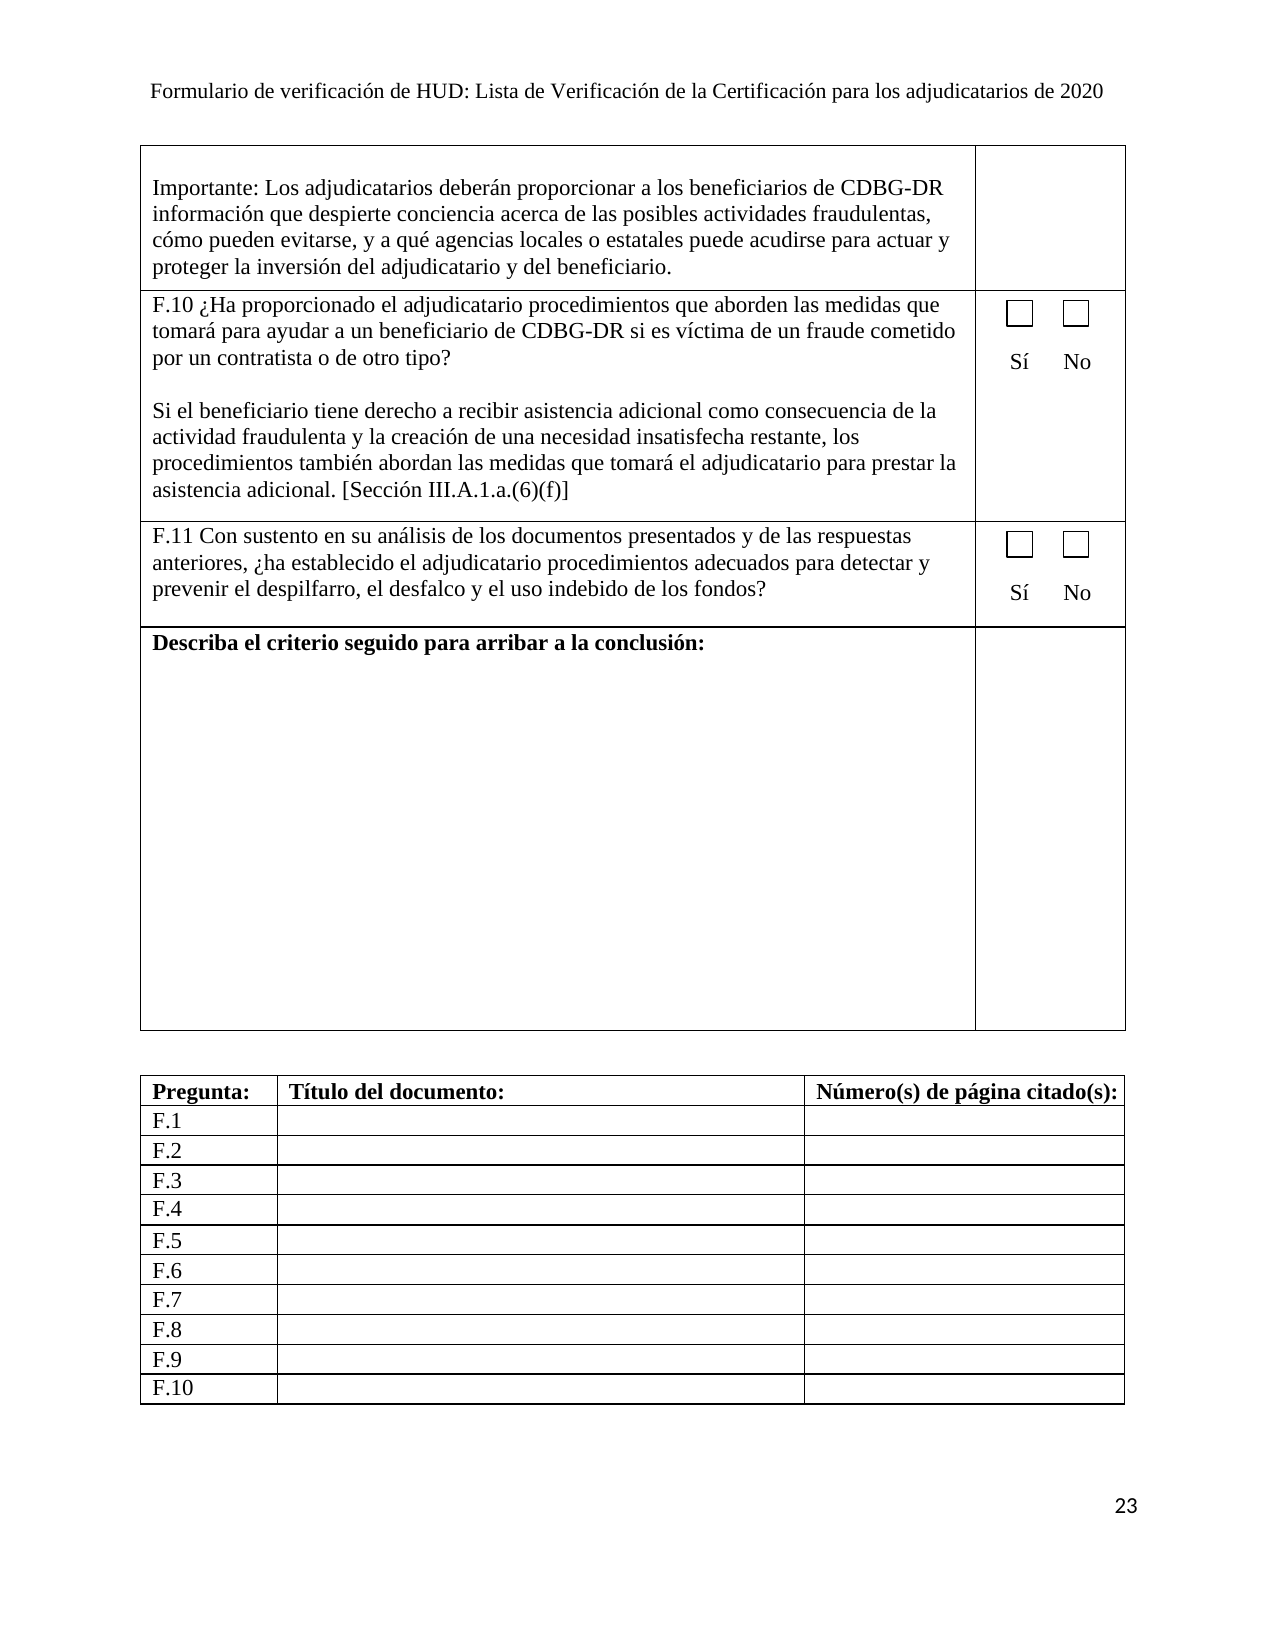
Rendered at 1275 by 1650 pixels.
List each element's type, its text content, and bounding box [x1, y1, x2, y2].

table_cell Describa el criterio seguido para arribar a la conclusión: [141, 628, 975, 1030]
table_cell F.6 [141, 1255, 277, 1284]
table_cell [805, 1255, 1124, 1284]
table_cell [805, 1166, 1124, 1194]
table_cell [278, 1375, 804, 1403]
table_cell [805, 1136, 1124, 1164]
table_cell [278, 1106, 804, 1134]
table_header Importante: Los adjudicatarios deberán proporcionar a los beneficiarios de CDBG-DR información que despierte conciencia acerca de las posibles actividades fraudulentas, cómo pueden evitarse, y a qué agencias locales o estatales puede acudirse para actuar y proteger la inversión del adjudicatario y del beneficiario. [141, 146, 975, 290]
table_cell [278, 1136, 804, 1164]
table_cell Sí No [976, 291, 1125, 521]
table_cell [805, 1285, 1124, 1314]
table_cell F.11 Con sustento en su análisis de los documentos presentados y de las respuestas anteriores, ¿ha establecido el adjudicatario procedimientos adecuados para detectar y prevenir el despilfarro, el desfalco y el uso indebido de los fondos? [141, 522, 975, 626]
table_cell [278, 1226, 804, 1254]
table_cell [278, 1255, 804, 1284]
table_cell [278, 1195, 804, 1224]
table_cell [805, 1375, 1124, 1403]
table_cell [278, 1315, 804, 1343]
table_cell [278, 1285, 804, 1314]
table_cell F.10 ¿Ha proporcionado el adjudicatario procedimientos que aborden las medidas que tomará para ayudar a un beneficiario de CDBG-DR si es víctima de un fraude cometido por un contratista o de otro tipo? Si el beneficiario tiene derecho a recibir asistencia adicional como consecuencia de la actividad fraudulenta y la creación de una necesidad insatisfecha restante, los procedimientos también abordan las medidas que tomará el adjudicatario para prestar la asistencia adicional. [Sección III.A.1.a.(6)(f)] [141, 291, 975, 521]
table_cell F.2 [141, 1136, 277, 1164]
table_cell [805, 1345, 1124, 1373]
table_cell [805, 1226, 1124, 1254]
table_cell F.7 [141, 1285, 277, 1314]
table_cell F.9 [141, 1345, 277, 1373]
table_header [976, 146, 1125, 290]
table_cell Sí No [976, 522, 1125, 626]
table_cell [805, 1195, 1124, 1224]
table_cell [805, 1315, 1124, 1343]
table_cell F.3 [141, 1166, 277, 1194]
table_cell F.8 [141, 1315, 277, 1343]
table_cell [278, 1345, 804, 1373]
table_cell [805, 1106, 1124, 1134]
table_cell F.1 [141, 1106, 277, 1134]
table_header Número(s) de página citado(s): [805, 1076, 1124, 1105]
table_header Título del documento: [278, 1076, 804, 1105]
table_cell [278, 1166, 804, 1194]
table_cell [976, 628, 1125, 1030]
table_header Pregunta: [141, 1076, 277, 1105]
table_cell F.4 [141, 1195, 277, 1224]
table_cell F.5 [141, 1226, 277, 1254]
table_cell F.10 [141, 1375, 277, 1403]
